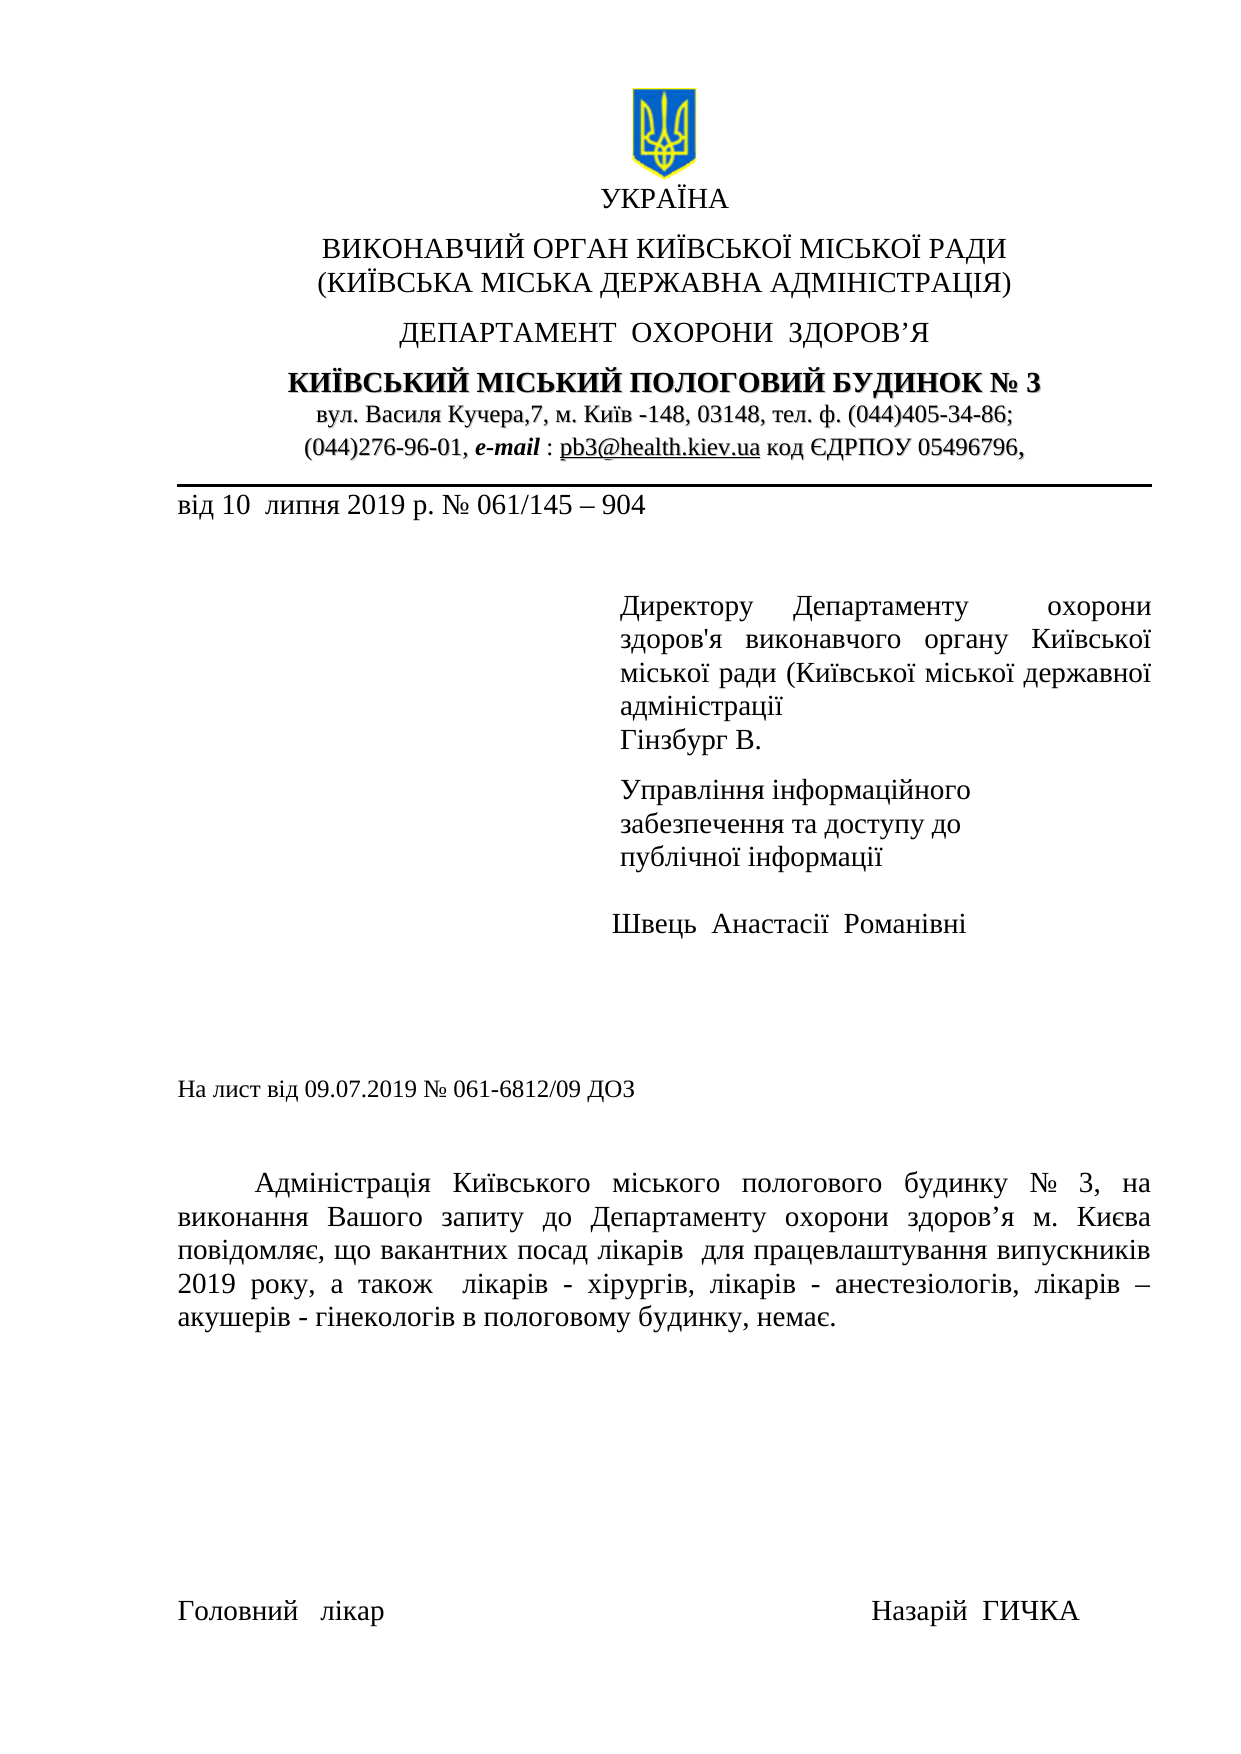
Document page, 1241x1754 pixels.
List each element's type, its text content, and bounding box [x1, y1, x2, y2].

picture [632, 88, 697, 181]
text Директору Департаменту охорони здоров'я виконавчого органу Київської міської ради (Київської міської державної адміністрації [620, 588, 1152, 722]
text ДЕПАРТАМЕНТ ОХОРОНИ ЗДОРОВ’Я [177, 315, 1152, 349]
text ВИКОНАВЧИЙ ОРГАН КИЇВСЬКОЇ МІСЬКОЇ РАДИ [177, 231, 1152, 265]
text Адміністрація Київського міського пологового будинку № 3, на виконання Вашого запиту до Департаменту охорони здоров’я м. Києва повідомляє, що вакантних посад лікарів для працевлаштування випускників 2019 року, а також лікарів - хірургів, лікарів - анестезіологів, лікарів –акушерів - гінекологів в пологовому будинку, немає. [177, 1165, 1152, 1333]
text від 10 липня 2019 р. № 061/145 – 904 [177, 487, 1152, 521]
text На лист від 09.07.2019 № 061-6812/09 ДОЗ [177, 1074, 1152, 1103]
text (044)276-96-01, e-mail : pb3@health.kiev.ua код ЄДРПОУ 05496796, [177, 428, 1152, 484]
text УКРАЇНА [177, 181, 1152, 214]
text Головний лікар Назарій ГИЧКА [177, 1593, 1152, 1626]
text Гінзбург В. [620, 722, 1152, 756]
text вул. Василя Кучера,7, м. Київ -148, 03148, тел. ф. (044)405-34-86; [177, 399, 1152, 428]
text Управління інформаційного забезпечення та доступу до публічної інформації [620, 772, 1058, 873]
text КИЇВСЬКИЙ МІСЬКИЙ ПОЛОГОВИЙ БУДИНОК № 3 [177, 365, 1152, 399]
text Швець Анастасії Романівні [177, 907, 1058, 940]
text (КИЇВСЬКА МІСЬКА ДЕРЖАВНА АДМІНІСТРАЦІЯ) [177, 265, 1152, 298]
